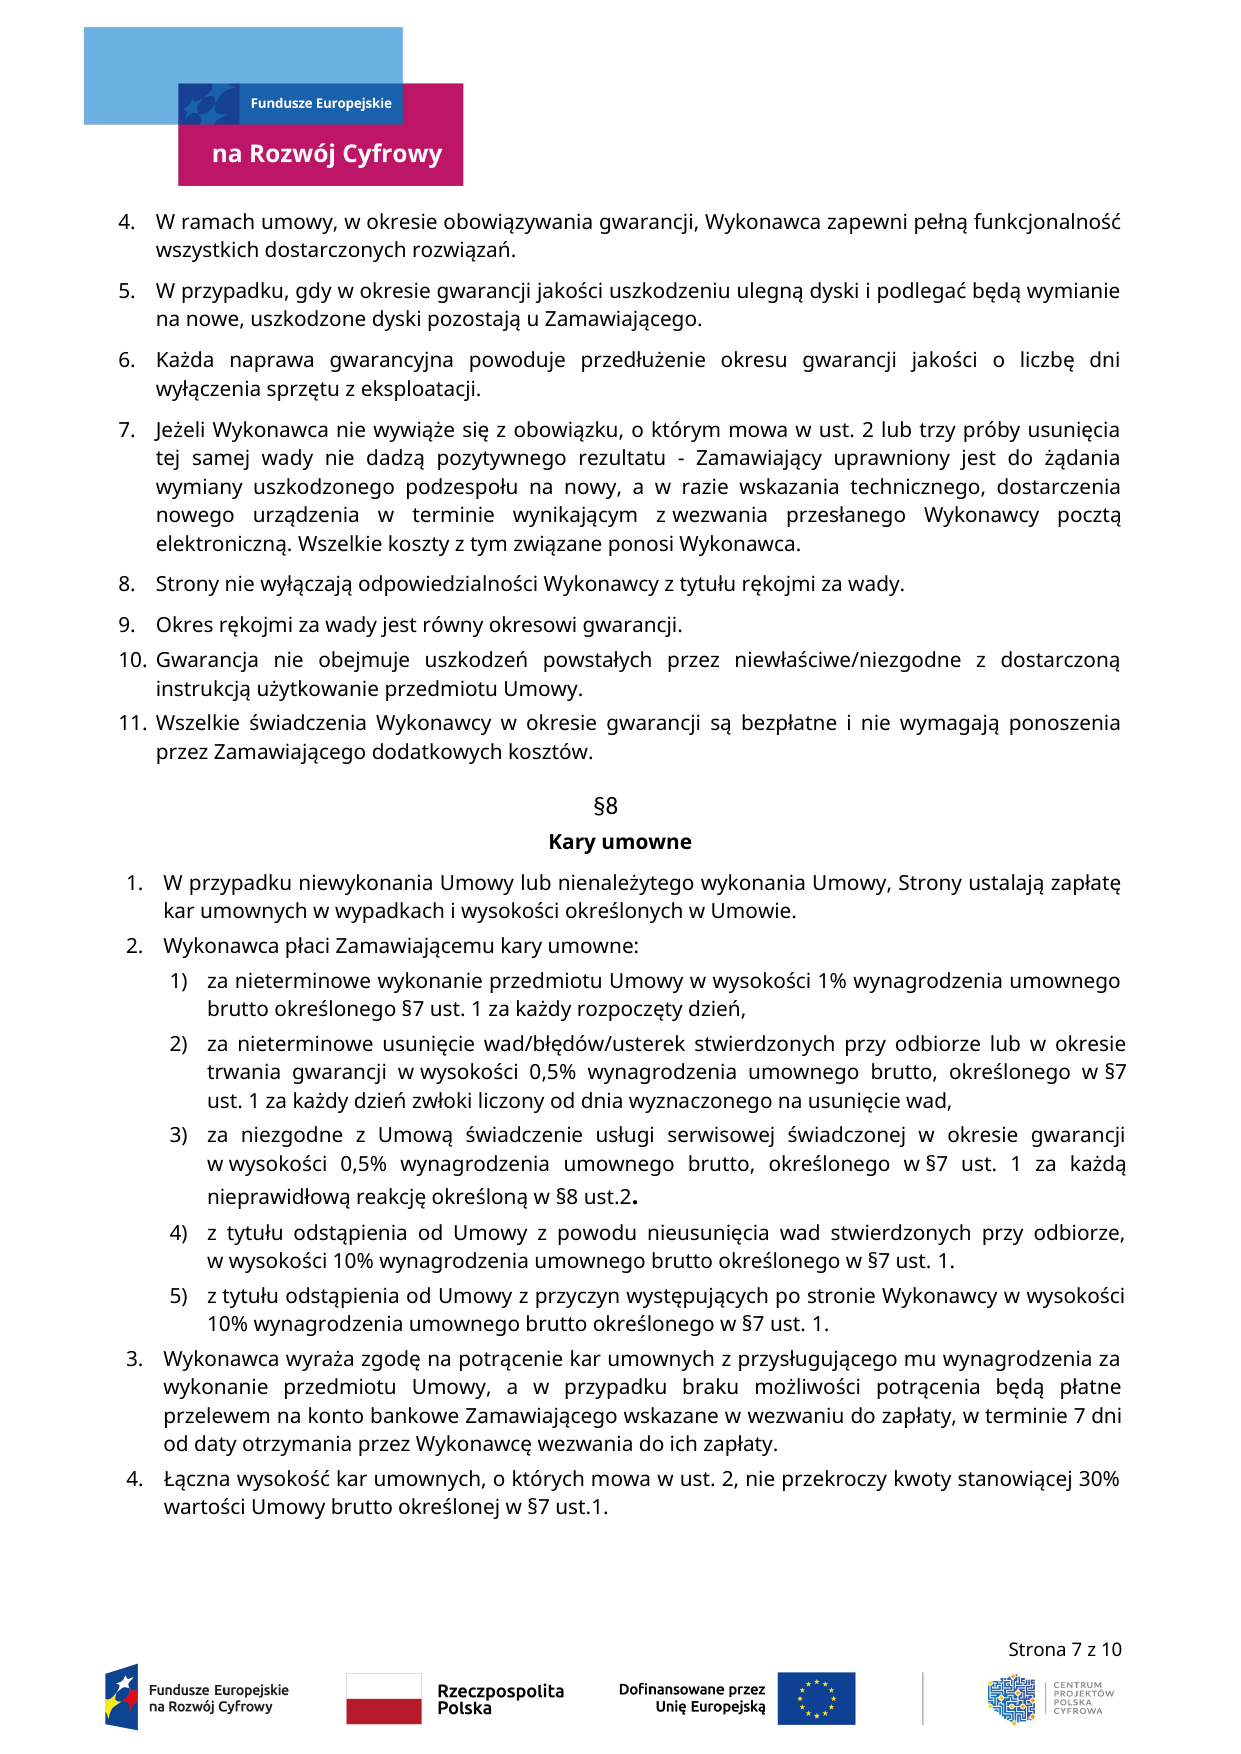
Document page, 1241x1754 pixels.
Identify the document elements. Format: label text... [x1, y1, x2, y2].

list Każda naprawa gwarancyjna powoduje przedłużenie okresu gwarancji jakości o liczbę dni wyłączenia sprzętu z eksploatacji. [118, 346, 1122, 402]
list za niezgodne z Umową świadczenie usługi serwisowej świadczonej w okresie gwarancji w wysokości 0,5% wynagrodzenia umownego brutto, określonego w §7 ust. 1 za każdą nieprawidłową reakcję określoną w §8 ust.2. [169, 1120, 1127, 1211]
list Strony nie wyłączają odpowiedzialności Wykonawcy z tytułu rękojmi za wady. [118, 569, 1122, 598]
list Gwarancja nie obejmuje uszkodzeń powstałych przez niewłaściwe/niezgodne z dostarczoną instrukcją użytkowanie przedmiotu Umowy. [118, 645, 1122, 702]
list za nieterminowe wykonanie przedmiotu Umowy w wysokości 1% wynagrodzenia umownego brutto określonego §7 ust. 1 za każdy rozpoczęty dzień, [169, 966, 1122, 1023]
list Okres rękojmi za wady jest równy okresowi gwarancji. [118, 611, 1122, 639]
picture [83, 27, 464, 186]
list z tytułu odstąpienia od Umowy z przyczyn występujących po stronie Wykonawcy w wysokości 10% wynagrodzenia umownego brutto określonego w §7 ust. 1. [169, 1281, 1127, 1338]
text Kary umowne [118, 827, 1122, 855]
list Wykonawca wyraża zgodę na potrącenie kar umownych z przysługującego mu wynagrodzenia za wykonanie przedmiotu Umowy, a w przypadku braku możliwości potrącenia będą płatne przelewem na konto bankowe Zamawiającego wskazane w wezwaniu do zapłaty, w terminie 7 dni od daty otrzymania przez Wykonawcę wezwania do ich zapłaty. [126, 1344, 1122, 1458]
list W przypadku niewykonania Umowy lub nienależytego wykonania Umowy, Strony ustalają zapłatę kar umownych w wypadkach i wysokości określonych w Umowie. [126, 868, 1122, 925]
picture [83, 1642, 1147, 1752]
list Jeżeli Wykonawca nie wywiąże się z obowiązku, o którym mowa w ust. 2 lub trzy próby usunięcia tej samej wady nie dadzą pozytywnego rezultatu - Zamawiający uprawniony jest do żądania wymiany uszkodzonego podzespołu na nowy, a w razie wskazania technicznego, dostarczenia nowego urządzenia w terminie wynikającym z wezwania przesłanego Wykonawcy pocztą elektroniczną. Wszelkie koszty z tym związane ponosi Wykonawca. [118, 415, 1122, 557]
picture [1114, 1644, 1119, 1655]
list W ramach umowy, w okresie obowiązywania gwarancji, Wykonawca zapewni pełną funkcjonalność wszystkich dostarczonych rozwiązań. [118, 207, 1122, 264]
list Łączna wysokość kar umownych, o których mowa w ust. 2, nie przekroczy kwoty stanowiącej 30% wartości Umowy brutto określonej w §7 ust.1. [126, 1464, 1122, 1521]
list z tytułu odstąpienia od Umowy z powodu nieusunięcia wad stwierdzonych przy odbiorze, w wysokości 10% wynagrodzenia umownego brutto określonego w §7 ust. 1. [169, 1218, 1127, 1274]
list W przypadku, gdy w okresie gwarancji jakości uszkodzeniu ulegną dyski i podlegać będą wymianie na nowe, uszkodzone dyski pozostają u Zamawiającego. [118, 276, 1122, 333]
list za nieterminowe usunięcie wad/błędów/usterek stwierdzonych przy odbiorze lub w okresie trwania gwarancji w wysokości 0,5% wynagrodzenia umownego brutto, określonego w §7 ust. 1 za każdy dzień zwłoki liczony od dnia wyznaczonego na usunięcie wad, [169, 1029, 1127, 1114]
list Wszelkie świadczenia Wykonawcy w okresie gwarancji są bezpłatne i nie wymagają ponoszenia przez Zamawiającego dodatkowych kosztów. [118, 708, 1122, 765]
list Wykonawca płaci Zamawiającemu kary umowne: [126, 931, 1122, 959]
